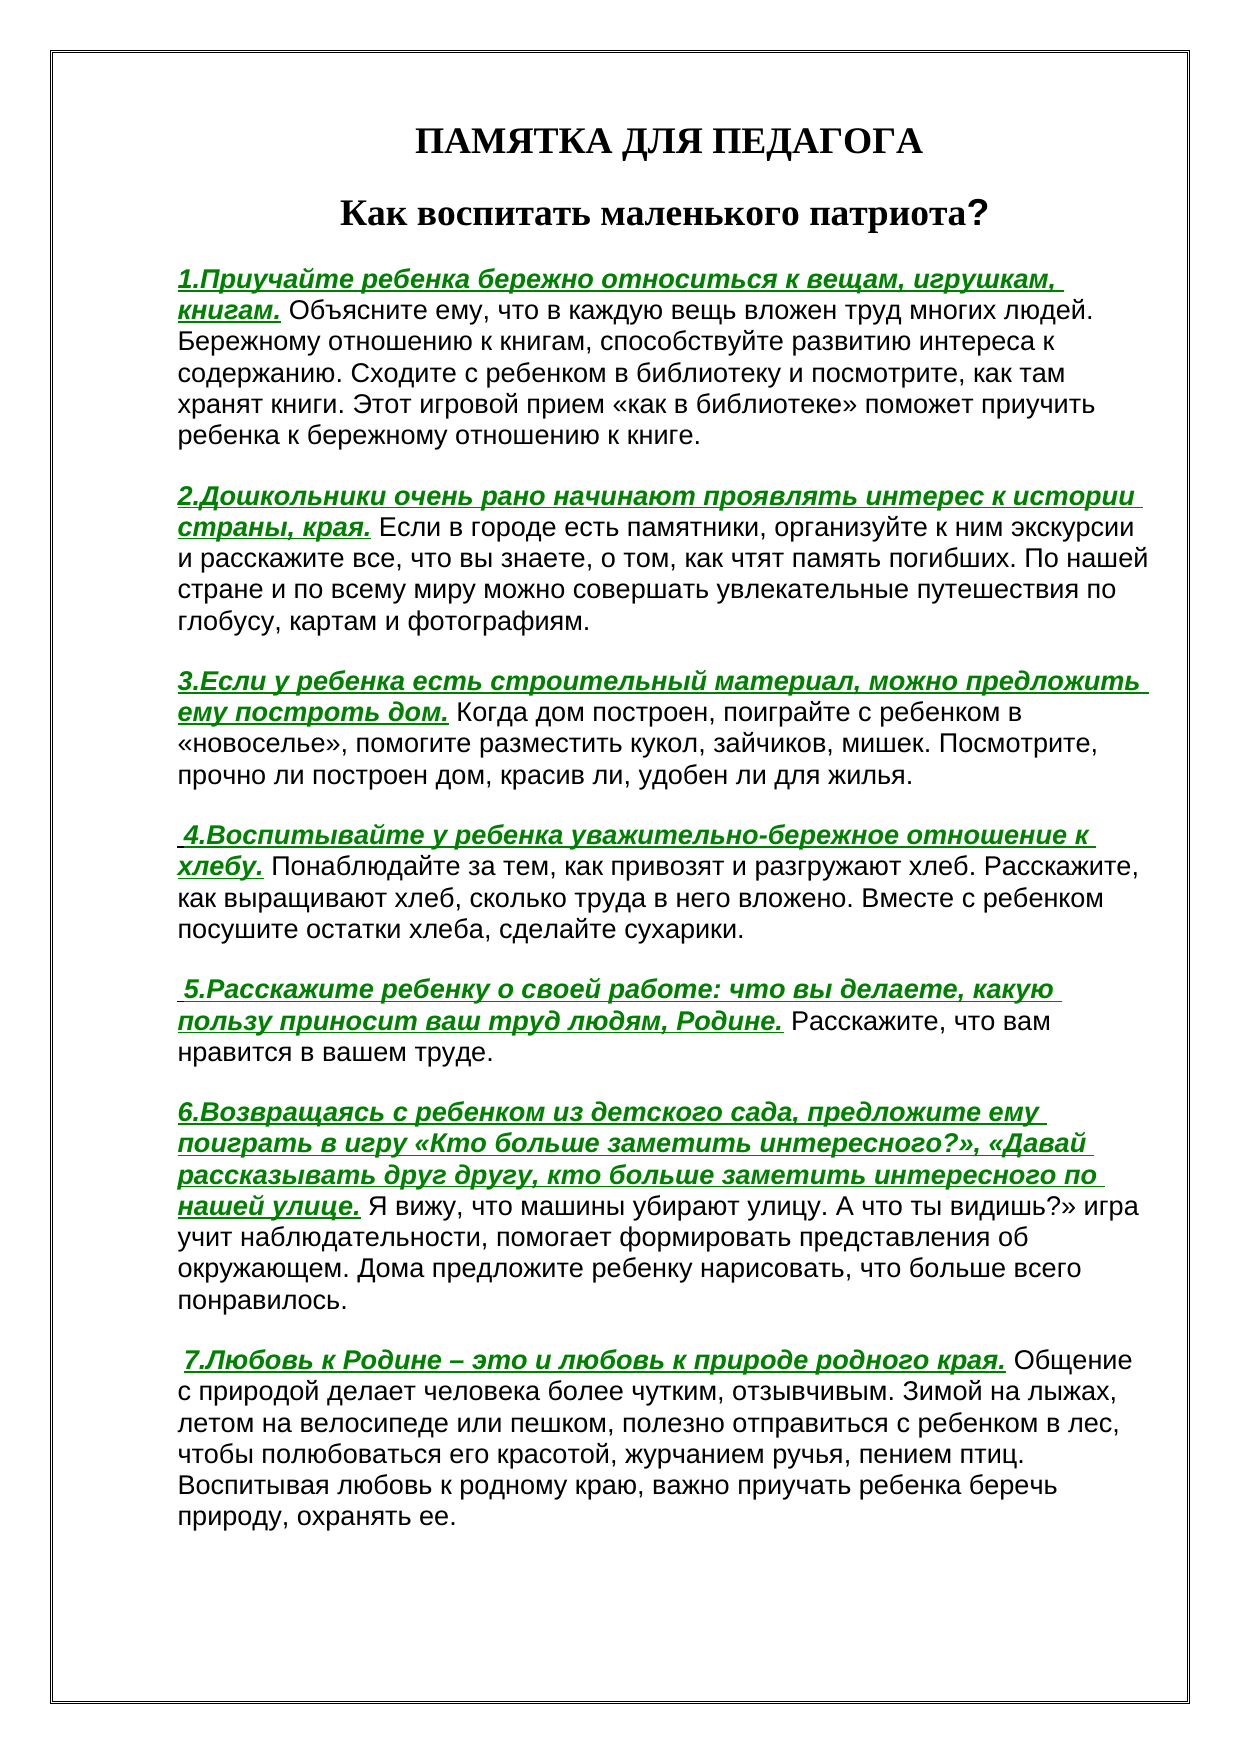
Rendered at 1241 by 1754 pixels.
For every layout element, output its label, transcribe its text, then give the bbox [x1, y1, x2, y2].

text 4.Воспитывайте у ребенка уважительно-бережное отношение к хлебу. Понаблюдайте за тем, как привозят и разгружают хлеб. Расскажите, как выращивают хлеб, сколько труда в него вложено. Вместе с ребенком посушите остатки хлеба, сделайте сухарики. [177, 819, 1152, 944]
text 6.Возвращаясь с ребенком из детского сада, предложите ему поиграть в игру «Кто больше заметить интересного?», «Давай рассказывать друг другу, кто больше заметить интересного по нашей улице. Я вижу, что машины убирают улицу. А что ты видишь?» игра учит наблюдательности, помогает формировать представления об окружающем. Дома предложите ребенку нарисовать, что больше всего понравилось. [177, 1096, 1152, 1315]
text 2.Дошкольники очень рано начинают проявлять интерес к истории страны, края. Если в городе есть памятники, организуйте к ним экскурсии и расскажите все, что вы знаете, о том, как чтят память погибших. По нашей стране и по всему миру можно совершать увлекательные путешествия по глобусу, картам и фотографиям. [177, 479, 1152, 636]
text 5.Расскажите ребенку о своей работе: что вы делаете, какую пользу приносит ваш труд людям, Родине. Расскажите, что вам нравится в вашем труде. [177, 973, 1152, 1067]
text 3.Если у ребенка есть строительный материал, можно предложить ему построть дом. Когда дом построен, поиграйте с ребенком в «новоселье», помогите разместить кукол, зайчиков, мишек. Посмотрите, прочно ли построен дом, красив ли, удобен ли для жилья. [177, 665, 1152, 790]
text 1.Приучайте ребенка бережно относиться к вещам, игрушкам, книгам. Объясните ему, что в каждую вещь вложен труд многих людей. Бережному отношению к книгам, способствуйте развитию интереса к содержанию. Сходите с ребенком в библиотеку и посмотрите, как там хранят книги. Этот игровой прием «как в библиотеке» поможет приучить ребенка к бережному отношению к книге. [177, 263, 1152, 450]
text Как воспитать маленького патриота? [177, 190, 1152, 234]
text ПАМЯТКА ДЛЯ ПЕДАГОГА [177, 118, 1152, 161]
text 7.Любовь к Родине – это и любовь к природе родного края. Общение с природой делает человека более чутким, отзывчивым. Зимой на лыжах, летом на велосипеде или пешком, полезно отправиться с ребенком в лес, чтобы полюбоваться его красотой, журчанием ручья, пением птиц. Воспитывая любовь к родному краю, важно приучать ребенка беречь природу, охранять ее. [177, 1344, 1152, 1532]
